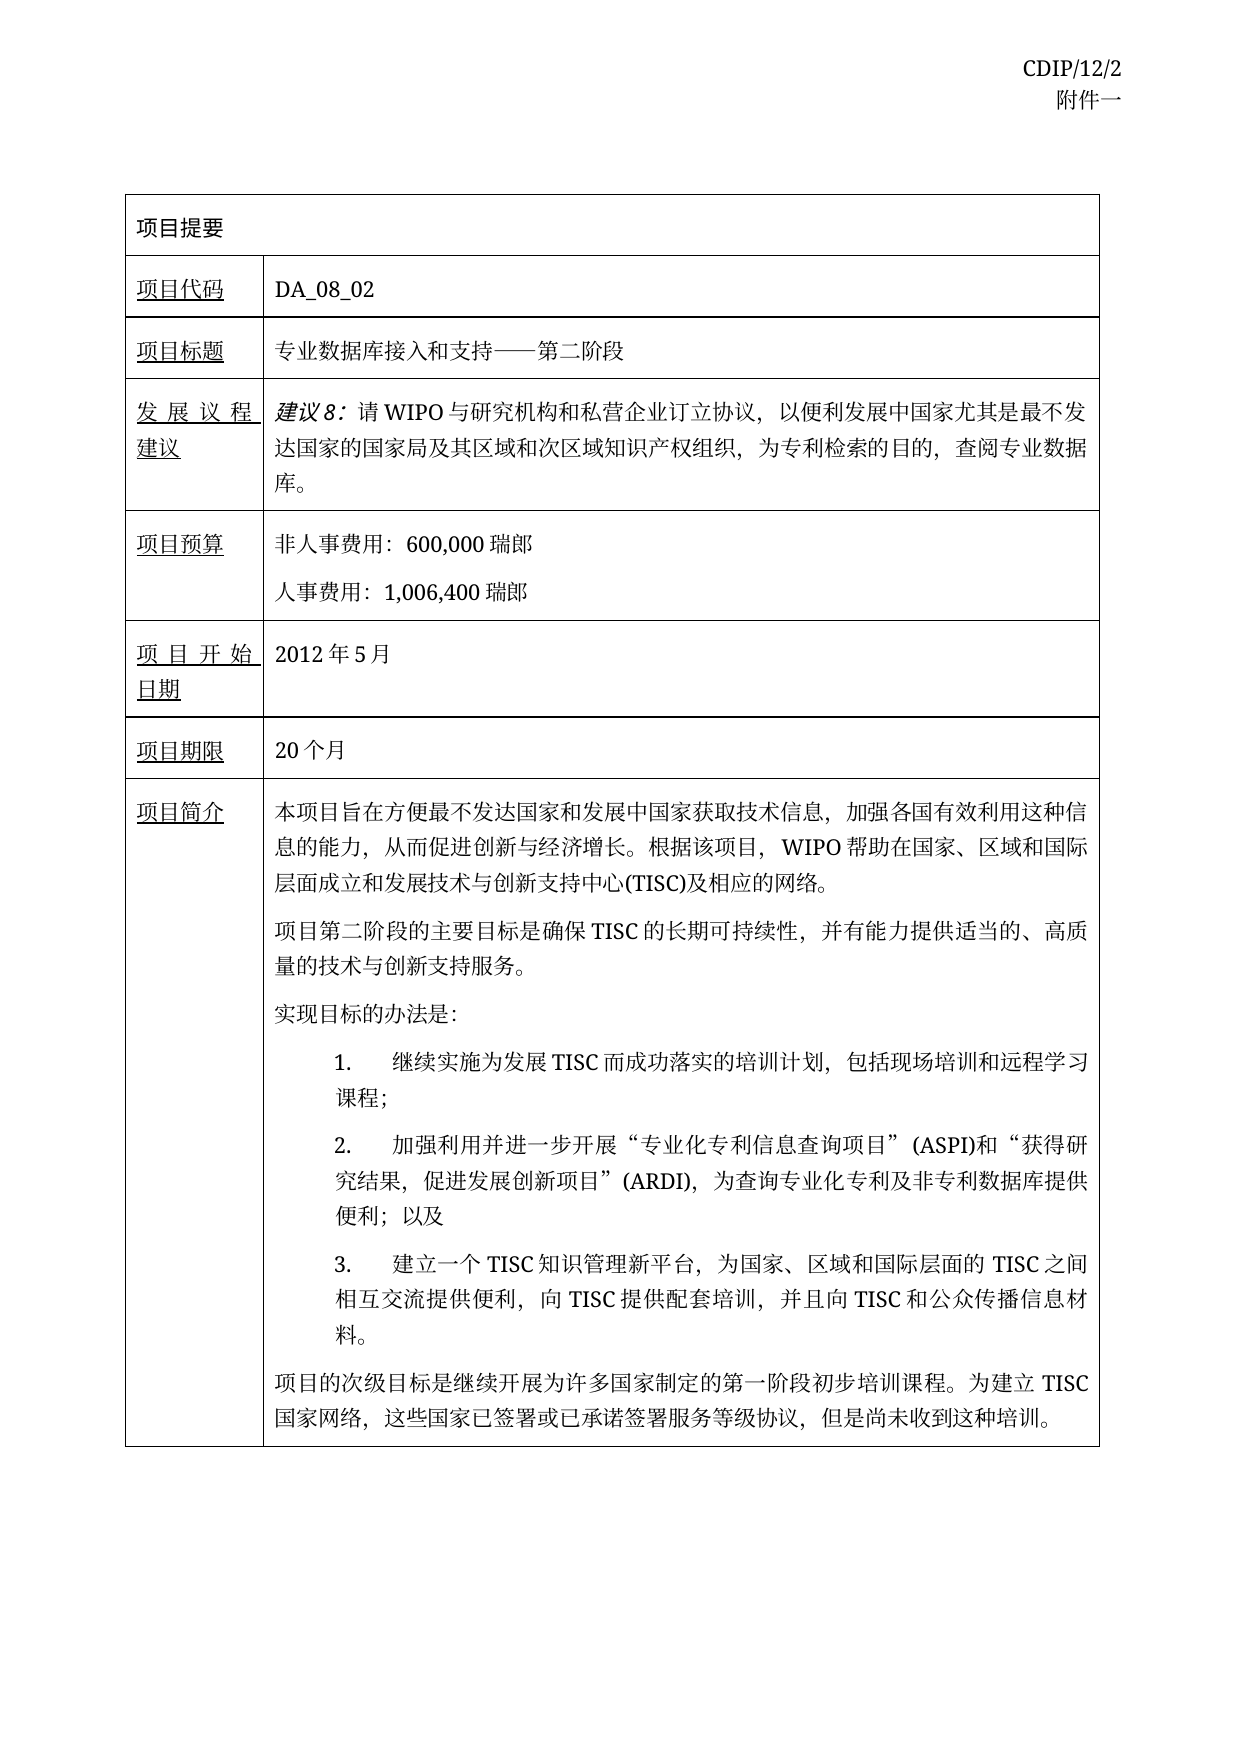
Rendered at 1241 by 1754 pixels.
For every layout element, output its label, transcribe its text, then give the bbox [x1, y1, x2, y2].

table_cell 项目期限 [126, 718, 263, 778]
table_cell 项目简介 [126, 779, 263, 1446]
table_cell 20个月 [264, 718, 1099, 778]
table_cell 发展议程 建议 [126, 379, 263, 510]
table_cell 项目预算 [126, 511, 263, 619]
table_cell 项目标题 [126, 318, 263, 378]
table_cell 2012年5月 [264, 621, 1099, 716]
table_cell DA_08_02 [264, 256, 1099, 316]
table_cell 专业数据库接入和支持——第二阶段 [264, 318, 1099, 378]
table_header 项目提要 [126, 195, 1099, 255]
table_cell 建议8：请WIPO与研究机构和私营企业订立协议，以便利发展中国家尤其是最不发达国家的国家局及其区域和次区域知识产权组织，为专利检索的目的，查阅专业数据库。 [264, 379, 1099, 510]
table_cell 非人事费用：600,000瑞郎 人事费用：1,006,400瑞郎 [264, 511, 1099, 619]
table_cell 本项目旨在方便最不发达国家和发展中国家获取技术信息，加强各国有效利用这种信息的能力，从而促进创新与经济增长。根据该项目，WIPO帮助在国家、区域和国际层面成立和发展技术与创新支持中心(TISC)及相应的网络。 项目第二阶段的主要目标是确保TISC的长期可持续性，并有能力提供适当的、高质量的技术与创新支持服务。 实现目标的办法是： 继续实施为发展TISC而成功落实的培训计划，包括现场培训和远程学习课程； 加强利用并进一步开展“专业化专利信息查询项目”(ASPI)和“获得研究结果，促进发展创新项目”(ARDI)，为查询专业化专利及非专利数据库提供便利；以及 建立一个TISC知识管理新平台，为国家、区域和国际层面的TISC之间相互交流提供便利，向TISC提供配套培训，并且向TISC和公众传播信息材料。 项目的次级目标是继续开展为许多国家制定的第一阶段初步培训课程。为建立TISC国家网络，这些国家已签署或已承诺签署服务等级协议，但是尚未收到这种培训。 [264, 779, 1099, 1446]
table_cell 项目代码 [126, 256, 263, 316]
table_cell 项目开始 日期 [126, 621, 263, 716]
